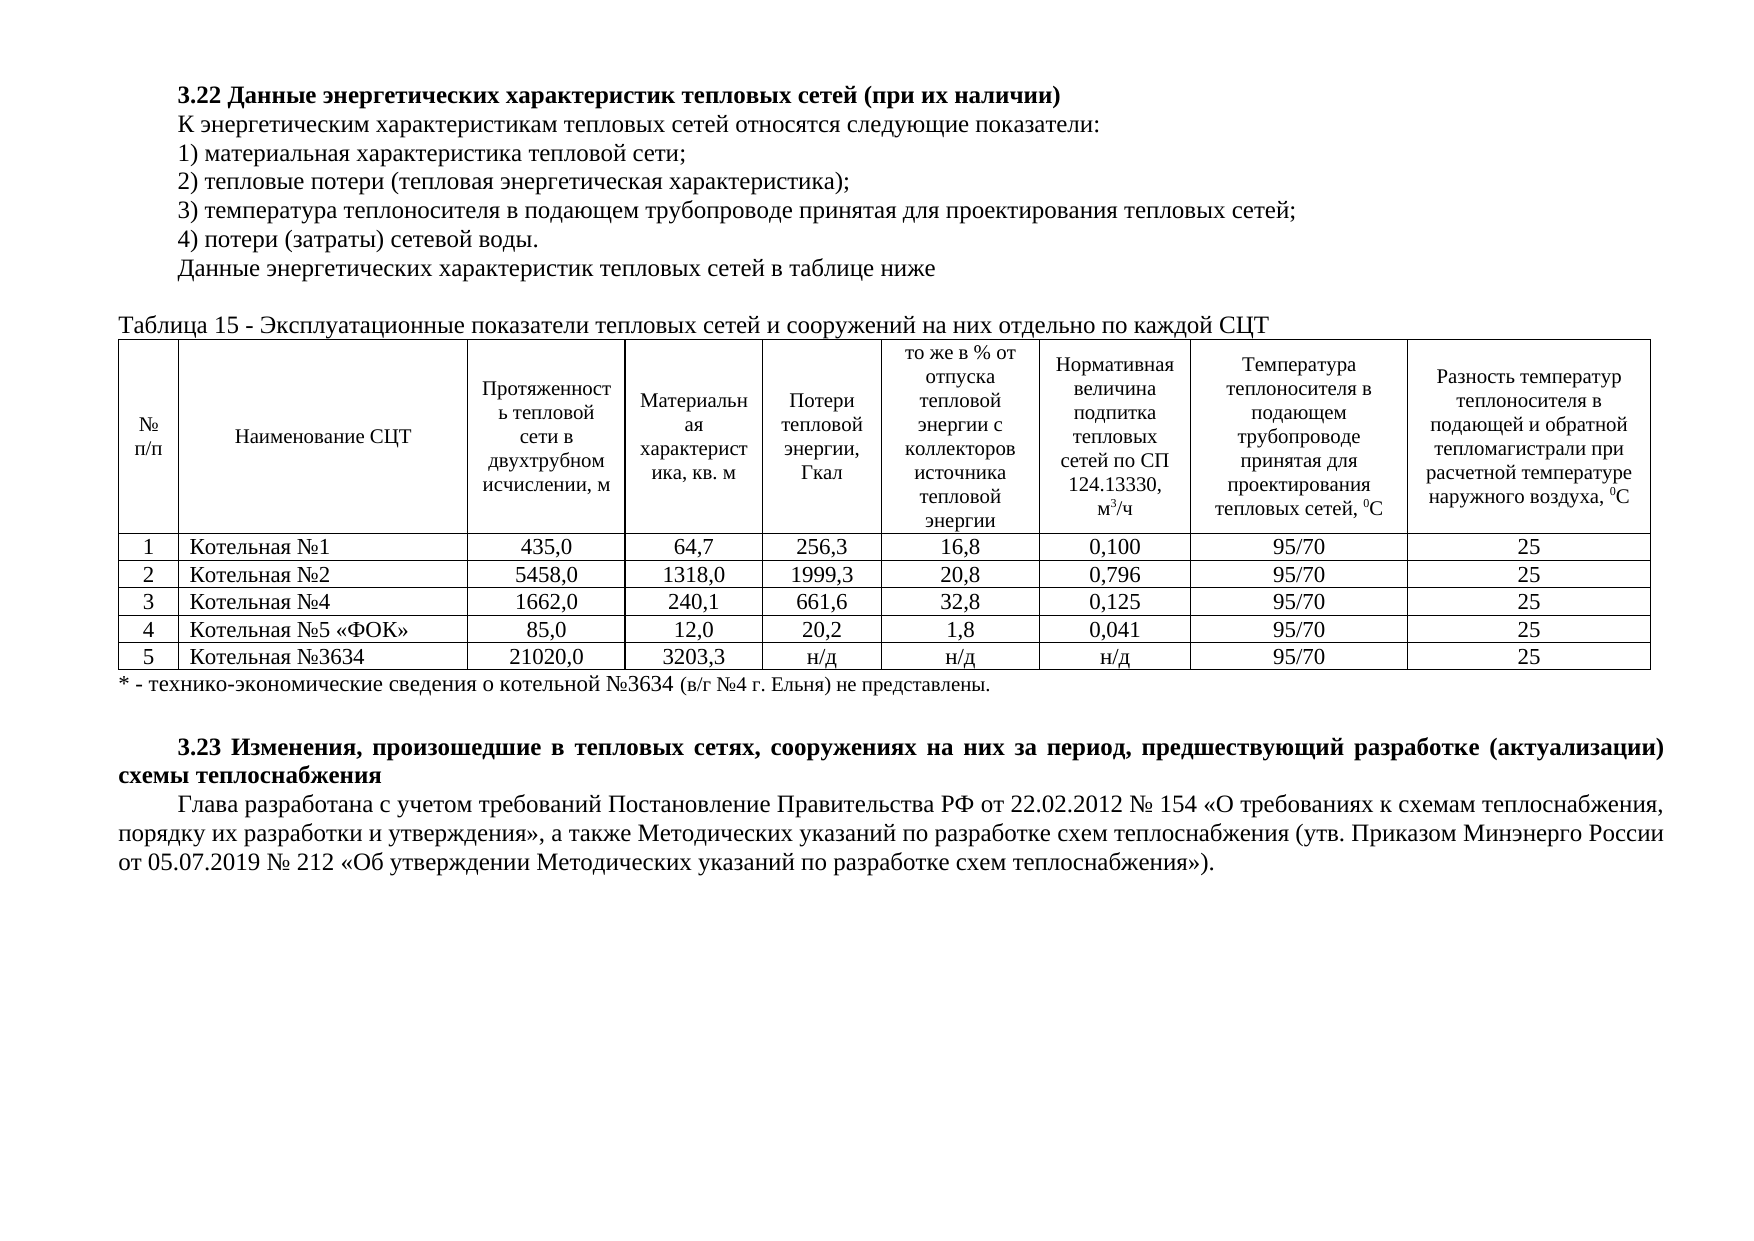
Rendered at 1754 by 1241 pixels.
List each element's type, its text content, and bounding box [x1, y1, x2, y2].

table_cell н/д [1040, 643, 1190, 669]
table_header Разность температур теплоносителя в подающей и обратной тепломагистрали при расчетной температуре наружного воздуха, 0С [1408, 340, 1650, 532]
table_cell 85,0 [468, 616, 624, 642]
table_cell 3203,3 [626, 643, 762, 669]
table_cell 32,8 [882, 588, 1039, 614]
table_cell 240,1 [626, 588, 762, 614]
table_header Нормативная величина подпитка тепловых сетей по СП 124.13330, м3/ч [1040, 340, 1190, 532]
table_cell 12,0 [626, 616, 762, 642]
text Глава разработана с учетом требований Постановление Правительства РФ от 22.02.2012 № 154 «О требованиях к схемам теплоснабжения, порядку их разработки и утверждения», а также Методических указаний по разработке схем теплоснабжения (утв. Приказом Минэнерго России от 05.07.2019 № 212 «Об утверждении Методических указаний по разработке схем теплоснабжения»). [118, 789, 1665, 876]
table_cell 0,125 [1040, 588, 1190, 614]
table_cell Котельная №1 [179, 534, 467, 560]
subtitle 3.23 Изменения, произошедшие в тепловых сетях, сооружениях на них за период, предшествующий разработке (актуализации) схемы теплоснабжения [118, 732, 1665, 789]
table_cell Котельная №3634 [179, 643, 467, 669]
table_cell 25 [1408, 561, 1650, 587]
table_header Материальная характеристика, кв. м [626, 340, 762, 532]
table_cell 25 [1408, 643, 1650, 669]
table_cell 95/70 [1191, 534, 1407, 560]
table_cell 4 [119, 616, 178, 642]
table_header то же в % от отпуска тепловой энергии с коллекторов источника тепловой энергии [882, 340, 1039, 532]
text 3) температура теплоносителя в подающем трубопроводе принятая для проектирования тепловых сетей; [118, 195, 1665, 224]
table_cell 256,3 [763, 534, 881, 560]
table_cell 5 [119, 643, 178, 669]
table_cell 0,796 [1040, 561, 1190, 587]
table_cell 20,8 [882, 561, 1039, 587]
text 4) потери (затраты) сетевой воды. [118, 224, 1665, 253]
table_cell 1999,3 [763, 561, 881, 587]
table_header Потери тепловой энергии, Гкал [763, 340, 881, 532]
table_cell 0,100 [1040, 534, 1190, 560]
table_cell 661,6 [763, 588, 881, 614]
table_cell 95/70 [1191, 616, 1407, 642]
text 1) материальная характеристика тепловой сети; [118, 138, 1665, 166]
text * - технико-экономические сведения о котельной №3634 (в/г №4 г. Ельня) не представлены. [118, 670, 1665, 697]
subtitle 3.22 Данные энергетических характеристик тепловых сетей (при их наличии) [118, 80, 1665, 109]
table_cell 95/70 [1191, 643, 1407, 669]
table_cell 5458,0 [468, 561, 624, 587]
table_cell Котельная №2 [179, 561, 467, 587]
table_cell н/д [882, 643, 1039, 669]
table_cell 435,0 [468, 534, 624, 560]
table_cell н/д [763, 643, 881, 669]
table_cell 21020,0 [468, 643, 624, 669]
table_cell 20,2 [763, 616, 881, 642]
table_cell 25 [1408, 588, 1650, 614]
table_cell 1 [119, 534, 178, 560]
table_cell 25 [1408, 534, 1650, 560]
table_cell 95/70 [1191, 588, 1407, 614]
table_cell 95/70 [1191, 561, 1407, 587]
table_cell 16,8 [882, 534, 1039, 560]
table_cell Котельная №5 «ФОК» [179, 616, 467, 642]
text 2) тепловые потери (тепловая энергетическая характеристика); [118, 166, 1665, 195]
table_cell 2 [119, 561, 178, 587]
table_cell 1662,0 [468, 588, 624, 614]
table_cell 64,7 [626, 534, 762, 560]
table_header Наименование СЦТ [179, 340, 467, 532]
table_header Протяженность тепловой сети в двухтрубном исчислении, м [468, 340, 624, 532]
table_cell 3 [119, 588, 178, 614]
table_cell Котельная №4 [179, 588, 467, 614]
text Данные энергетических характеристик тепловых сетей в таблице ниже [118, 253, 1665, 281]
text К энергетическим характеристикам тепловых сетей относятся следующие показатели: [118, 109, 1665, 138]
table_header № п/п [119, 340, 178, 532]
table_cell 0,041 [1040, 616, 1190, 642]
table_header Температура теплоносителя в подающем трубопроводе принятая для проектирования тепловых сетей, 0С [1191, 340, 1407, 532]
table_cell 1,8 [882, 616, 1039, 642]
table_cell 25 [1408, 616, 1650, 642]
table_cell 1318,0 [626, 561, 762, 587]
text Таблица 15 - Эксплуатационные показатели тепловых сетей и сооружений на них отдельно по каждой СЦТ [118, 310, 1665, 339]
